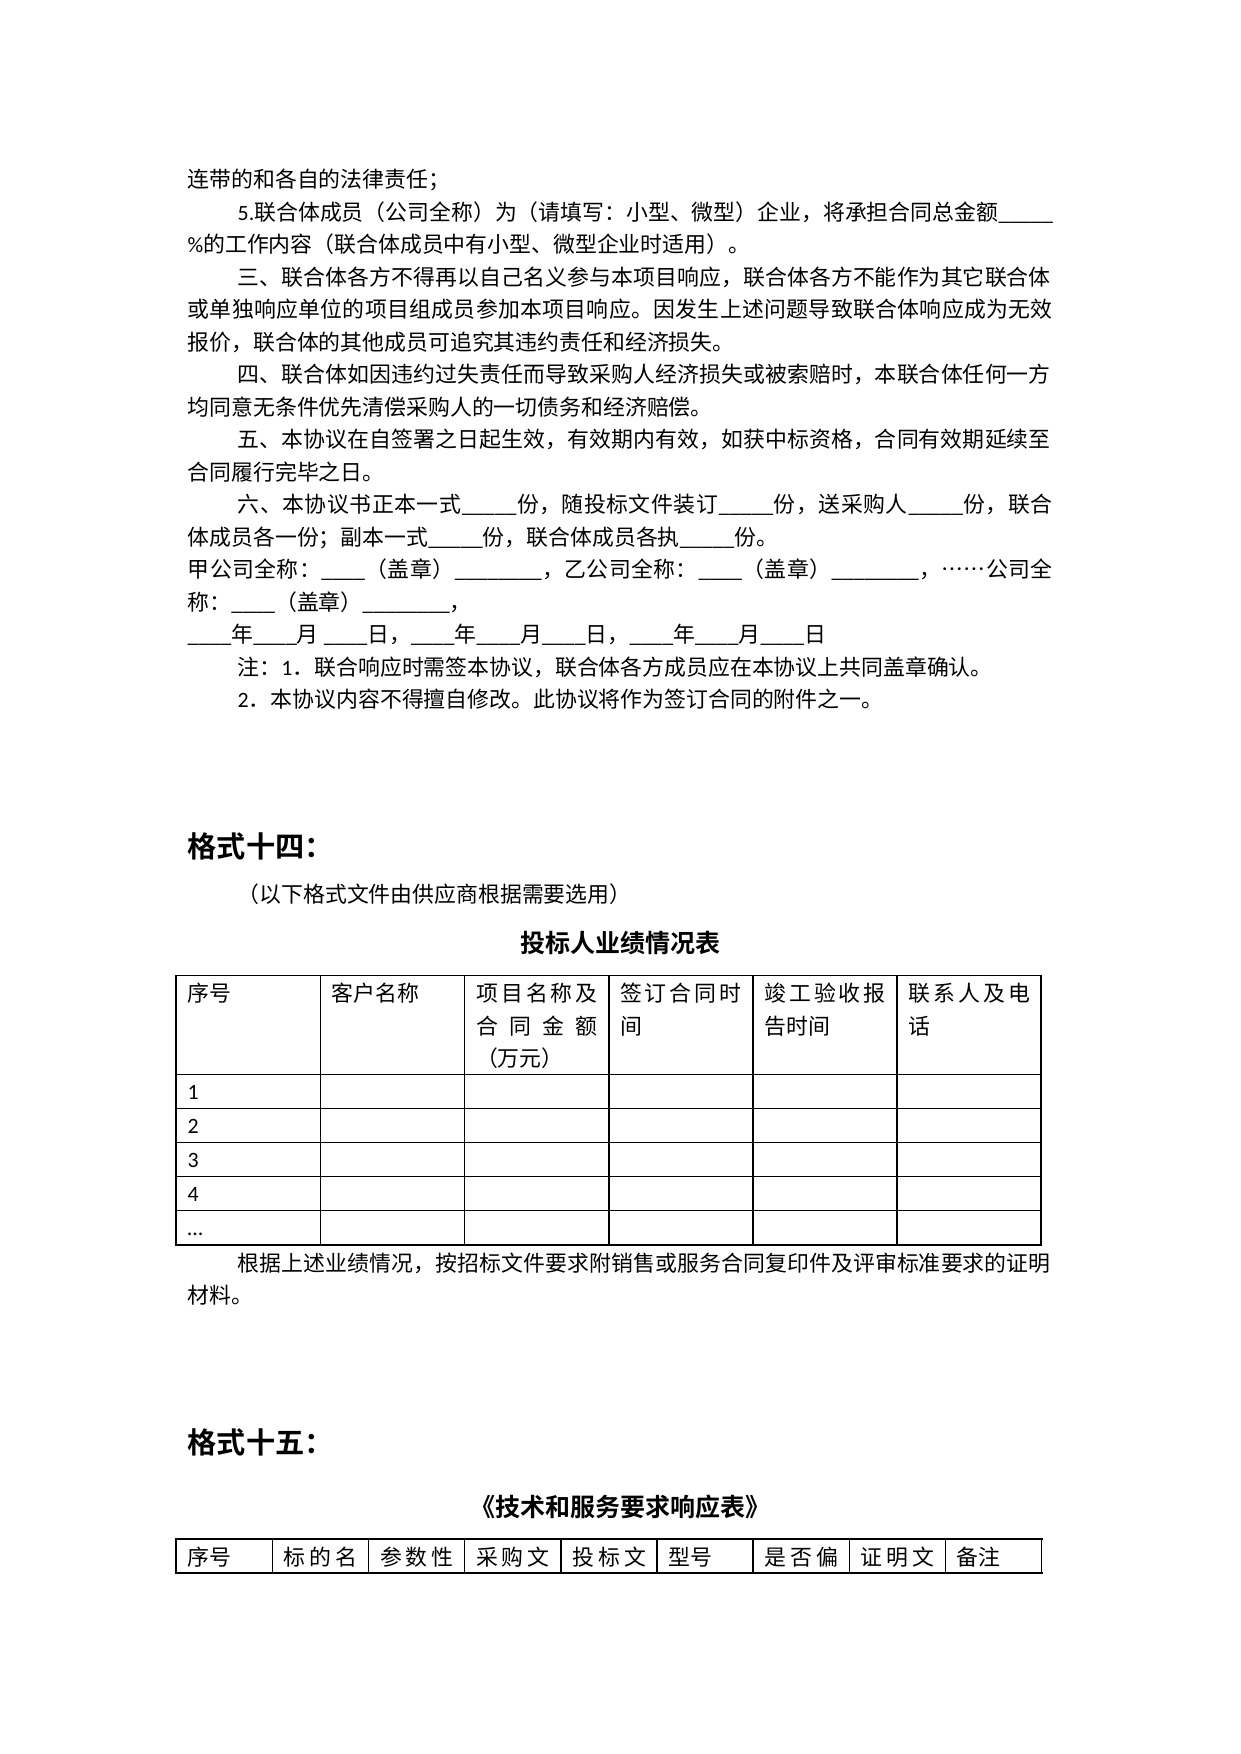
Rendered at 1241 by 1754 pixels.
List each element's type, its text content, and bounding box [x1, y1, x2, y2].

table_header 客户名称 [321, 976, 464, 1073]
table_cell [465, 1211, 608, 1244]
table_cell [898, 1109, 1040, 1142]
table_cell [465, 1143, 608, 1176]
table_cell [898, 1177, 1040, 1210]
table_header 参数性质 [369, 1540, 464, 1572]
table_header 联系人及电话 [898, 976, 1040, 1073]
text 四、联合体如因违约过失责任而导致采购人经济损失或被索赔时，本联合体任何一方均同意无条件优先清偿采购人的一切债务和经济赔偿。 [187, 357, 1053, 422]
text 格式十五： [187, 1408, 1053, 1473]
table_header 标的名称 [273, 1540, 368, 1572]
table_header 项目名称及合同金额（万元） [465, 976, 608, 1073]
table_cell [610, 1211, 752, 1244]
table_cell [754, 1109, 896, 1142]
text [187, 162, 1053, 194]
text 五、本协议在自签署之日起生效，有效期内有效，如获中标资格，合同有效期延续至合同履行完毕之日。 [187, 422, 1053, 487]
text 六、本协议书正本一式_____份，随投标文件装订_____份，送采购人_____份，联合体成员各一份；副本一式_____份，联合体成员各执_____份。 [187, 487, 1053, 552]
table_cell [321, 1177, 464, 1210]
table_cell [465, 1075, 608, 1108]
text 根据上述业绩情况，按招标文件要求附销售或服务合同复印件及评审标准要求的证明材料。 [187, 1245, 1053, 1310]
table_header 型号 [658, 1540, 752, 1572]
table_header 竣工验收报告时间 [754, 976, 896, 1073]
text 甲公司全称：____（盖章）________，乙公司全称：____（盖章）________，……公司全称：____（盖章）________， [187, 552, 1053, 617]
table_header 签订合同时间 [610, 976, 752, 1073]
table_cell [465, 1109, 608, 1142]
table_header 序号 [177, 1540, 272, 1572]
table_cell [610, 1109, 752, 1142]
table_cell [898, 1211, 1040, 1244]
table_cell [321, 1143, 464, 1176]
table_header 序号 [177, 976, 320, 1073]
text ____年____月 ____日，____年____月____日，____年____月____日 [187, 617, 1053, 649]
text 《技术和服务要求响应表》 [187, 1473, 1053, 1538]
table_cell [610, 1143, 752, 1176]
table_header 证明文件所在位置 [850, 1540, 945, 1572]
table_header 备注 [946, 1540, 1041, 1572]
table_header 采购文件规定的技术和服务要求 [465, 1540, 560, 1572]
text （以下格式文件由供应商根据需要选用） [187, 877, 1053, 909]
text 三、联合体各方不得再以自己名义参与本项目响应，联合体各方不能作为其它联合体或单独响应单位的项目组成员参加本项目响应。因发生上述问题导致联合体响应成为无效报价，联合体的其他成员可追究其违约责任和经济损失。 [187, 259, 1053, 357]
text 注：1．联合响应时需签本协议，联合体各方成员应在本协议上共同盖章确认。 [187, 649, 1053, 682]
text 格式十四： [187, 812, 1053, 877]
text 投标人业绩情况表 [187, 909, 1053, 974]
table_cell [610, 1075, 752, 1108]
table_header 投标文件响应的具体内容 [562, 1540, 656, 1572]
table_cell [754, 1075, 896, 1108]
table_cell [321, 1211, 464, 1244]
table_cell [465, 1177, 608, 1210]
table_cell [321, 1075, 464, 1108]
table_cell [754, 1177, 896, 1210]
table_cell [754, 1211, 896, 1244]
table_cell [898, 1075, 1040, 1108]
table_cell 3 [177, 1143, 320, 1176]
table_cell 1 [177, 1075, 320, 1108]
table_header 是否偏离 [754, 1540, 849, 1572]
table_cell [321, 1109, 464, 1142]
text 5.联合体成员（公司全称）为（请填写：小型、微型）企业，将承担合同总金额_____%的工作内容（联合体成员中有小型、微型企业时适用）。 [187, 194, 1053, 259]
table_cell 4 [177, 1177, 320, 1210]
table_cell [610, 1177, 752, 1210]
table_cell … [177, 1211, 320, 1244]
table_cell [898, 1143, 1040, 1176]
table_cell [754, 1143, 896, 1176]
table_cell 2 [177, 1109, 320, 1142]
text 2．本协议内容不得擅自修改。此协议将作为签订合同的附件之一。 [187, 682, 1053, 714]
